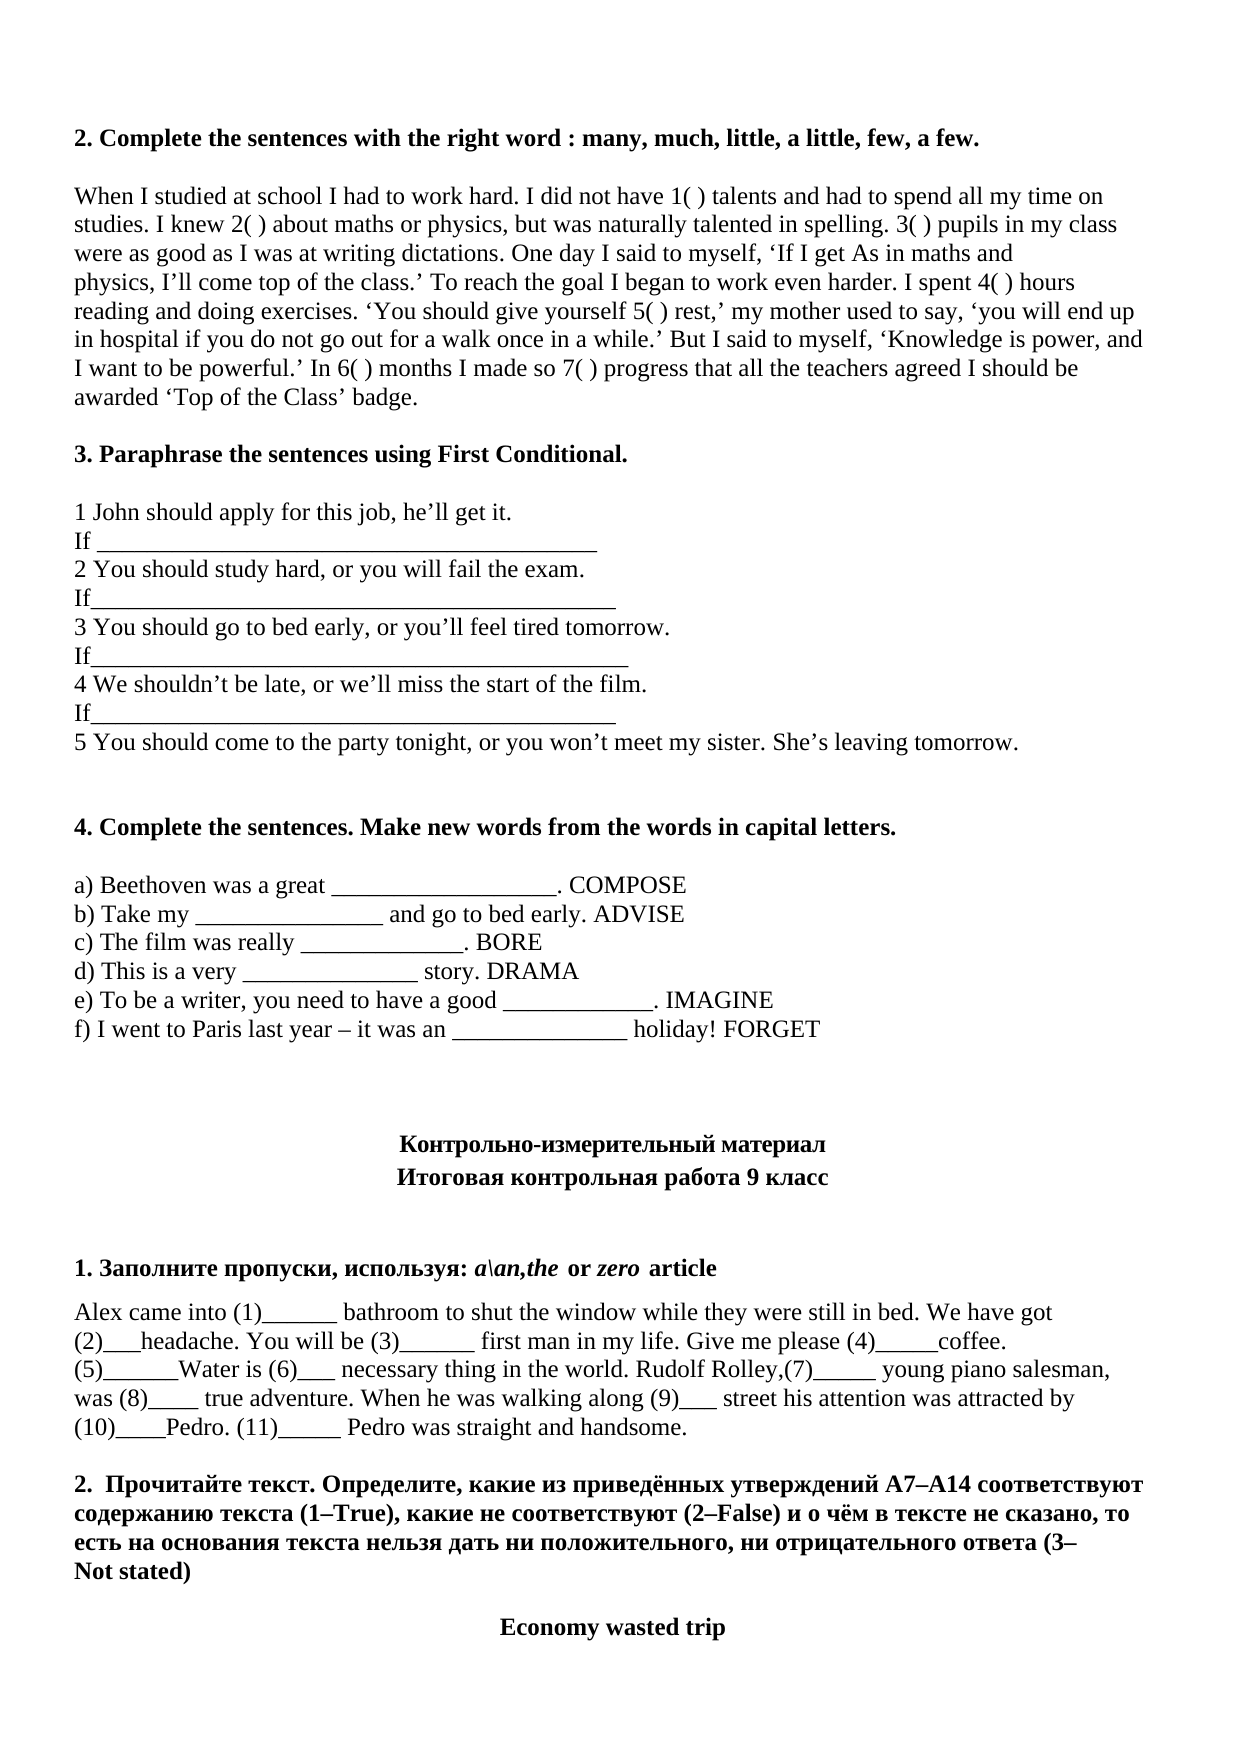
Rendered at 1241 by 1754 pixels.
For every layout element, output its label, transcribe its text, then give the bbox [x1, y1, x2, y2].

text 2. Прочитайте текст. Определите, какие из приведённых утверждений А7–А14 соответствуют содержанию текста (1–True), какие не соответствуют (2–False) и о чём в тексте не сказано, то есть на основания текста нельзя дать ни положительного, ни отрицательного ответа (3–Not stated) [74, 1469, 1152, 1612]
text 4 We shouldn’t be late, or we’ll miss the start of the film. [74, 669, 1152, 698]
text 1 John should apply for this job, he’ll get it. [74, 497, 1152, 526]
text 3 You should go to bed early, or you’ll feel tired tomorrow. [74, 612, 1152, 641]
text Контрольно-измерительный материал [74, 1129, 1152, 1157]
text 2 You should study hard, or you will fail the exam. [74, 554, 1152, 583]
text d) This is a very ______________ story. DRAMA [74, 956, 1152, 985]
text I want to be powerful.’ In 6( ) months I made so 7( ) progress that all the teachers agreed I should be awarded ‘Top of the Class’ badge. [74, 353, 1152, 411]
text 3. Paraphrase the sentences using First Conditional. [74, 439, 1152, 468]
text Alex came into (1)______ bathroom to shut the window while they were still in bed. We have got (2)___headache. You will be (3)______ first man in my life. Give me please (4)_____coffee. (5)______Water is (6)___ necessary thing in the world. Rudolf Rolley,(7)_____ young piano salesman, was (8)____ true adventure. When he was walking along (9)___ street his attention was attracted by (10)____Pedro. (11)_____ Pedro was straight and handsome. [74, 1297, 1152, 1441]
text When I studied at school I had to work hard. I did not have 1( ) talents and had to spend all my time on studies. I knew 2( ) about maths or physics, but was naturally talented in spelling. 3( ) pupils in my class were as good as I was at writing dictations. One day I said to myself, ‘If I get As in maths and [74, 181, 1152, 267]
text b) Take my _______________ and go to bed early. ADVISE [74, 899, 1152, 927]
text 1. Заполните пропуски, используя: a\an,the or zero article [74, 1253, 1152, 1281]
text a) Beethoven was a great __________________. COMPOSE [74, 870, 1152, 899]
text Итоговая контрольная работа 9 класс [74, 1162, 1152, 1191]
text If ________________________________________ [74, 526, 1152, 554]
text 5 You should come to the party tonight, or you won’t meet my sister. She’s leaving tomorrow. [74, 727, 1152, 756]
text 4. Complete the sentences. Make new words from the words in capital letters. [74, 812, 1152, 841]
text e) To be a writer, you need to have a good ____________. IMAGINE [74, 985, 1152, 1014]
text Economy wasted trip [74, 1612, 1152, 1641]
text 2. Complete the sentences with the right word : many, much, little, a little, few, a few. [74, 123, 1152, 152]
text If___________________________________________ [74, 641, 1152, 669]
text If__________________________________________ [74, 698, 1152, 727]
text physics, I’ll come top of the class.’ To reach the goal I began to work even harder. I spent 4( ) hours reading and doing exercises. ‘You should give yourself 5( ) rest,’ my mother used to say, ‘you will end up in hospital if you do not go out for a walk once in a while.’ But I said to myself, ‘Knowledge is power, and [74, 267, 1152, 353]
text If__________________________________________ [74, 583, 1152, 612]
text c) The film was really _____________. BORE [74, 927, 1152, 956]
text f) I went to Paris last year – it was an ______________ holiday! FORGET [74, 1014, 1152, 1042]
